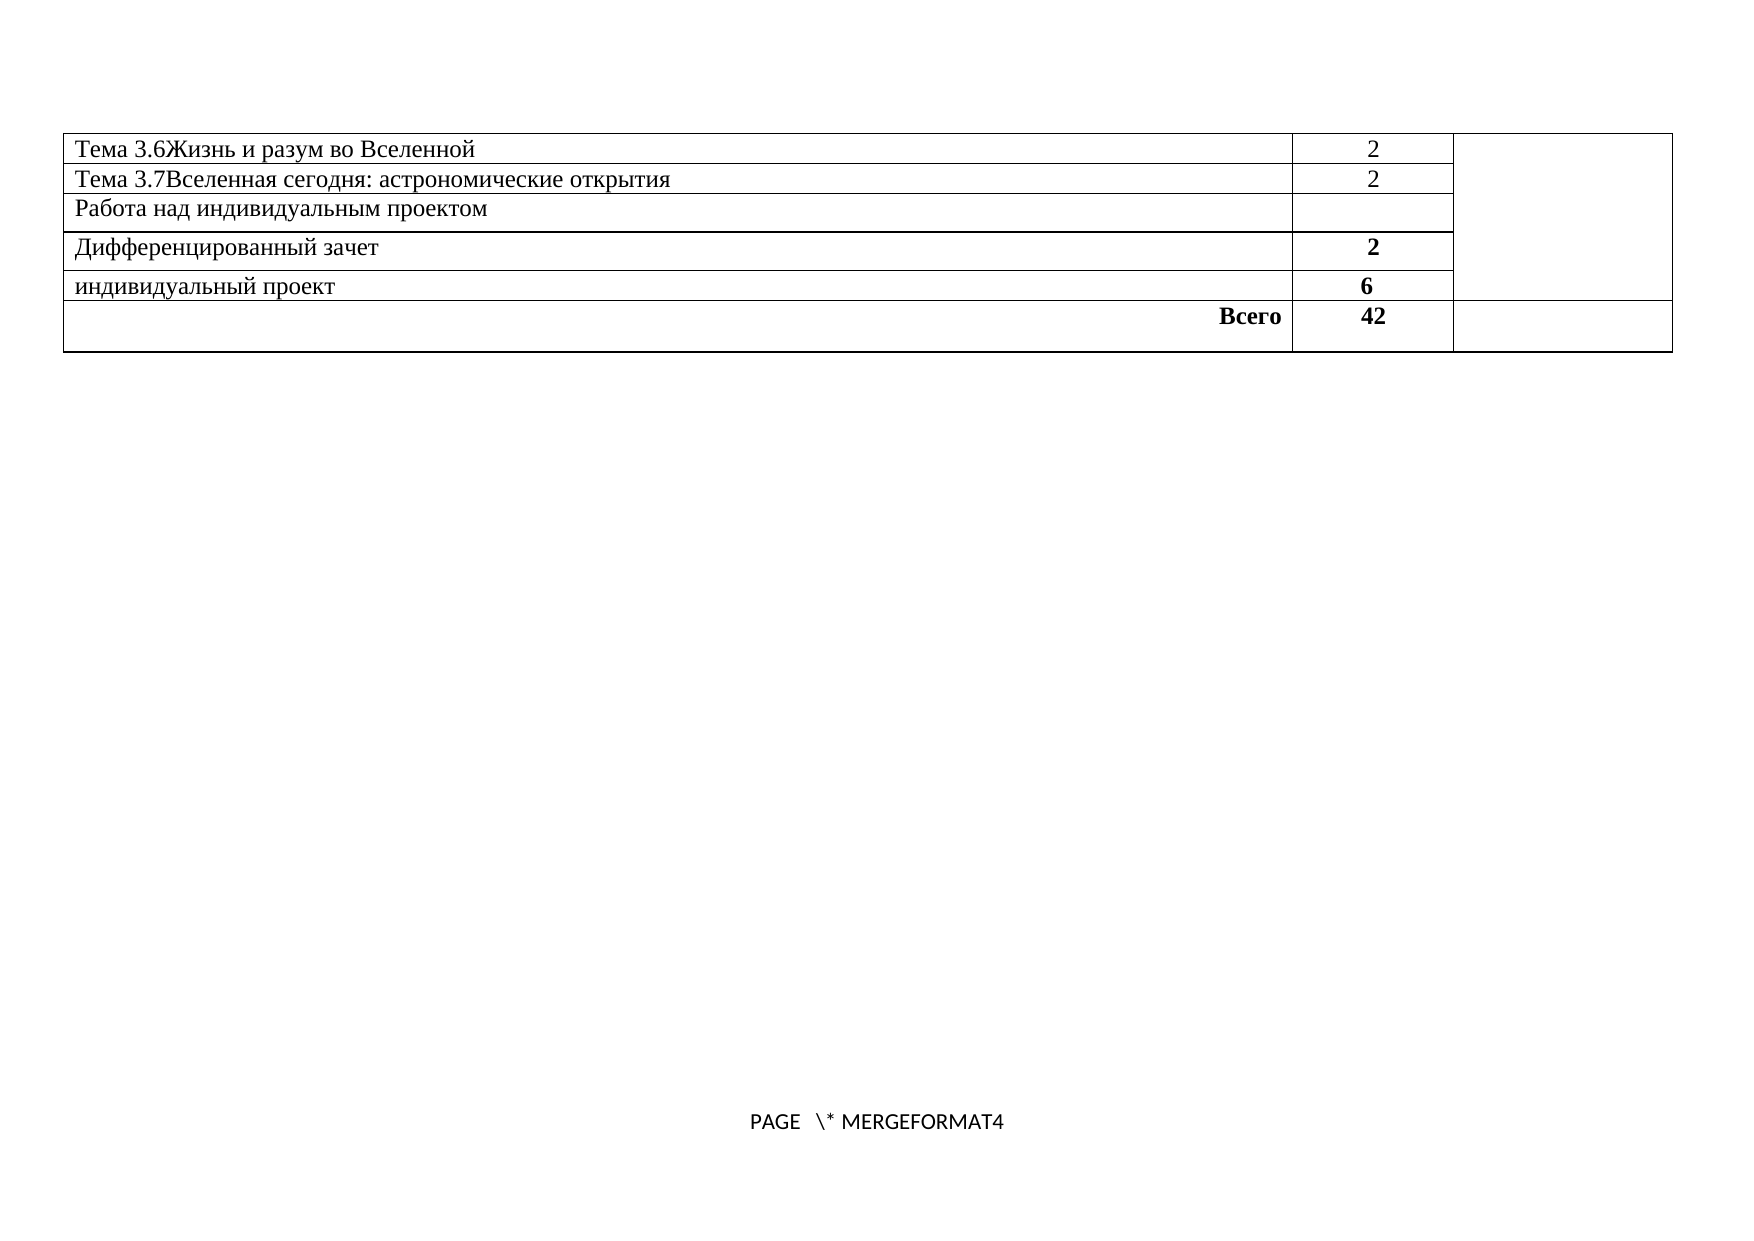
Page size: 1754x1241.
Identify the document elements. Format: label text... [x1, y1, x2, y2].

table_cell 2 [1293, 134, 1453, 163]
table_cell 6 [1293, 271, 1453, 300]
table_cell Дифференцированный зачет [64, 233, 1292, 270]
table_cell Всего [64, 301, 1292, 351]
table_cell 42 [1293, 301, 1453, 351]
table_cell [1454, 301, 1672, 351]
table_cell 2 [1293, 233, 1453, 270]
table_cell [1293, 194, 1453, 231]
table_cell индивидуальный проект [64, 271, 1292, 300]
table_cell Работа над индивидуальным проектом [64, 194, 1292, 231]
table_cell Тема 3.6Жизнь и разум во Вселенной [64, 134, 1292, 163]
table_cell 2 [1293, 164, 1453, 192]
table_cell Тема 3.7Вселенная сегодня: астрономические открытия [64, 164, 1292, 192]
